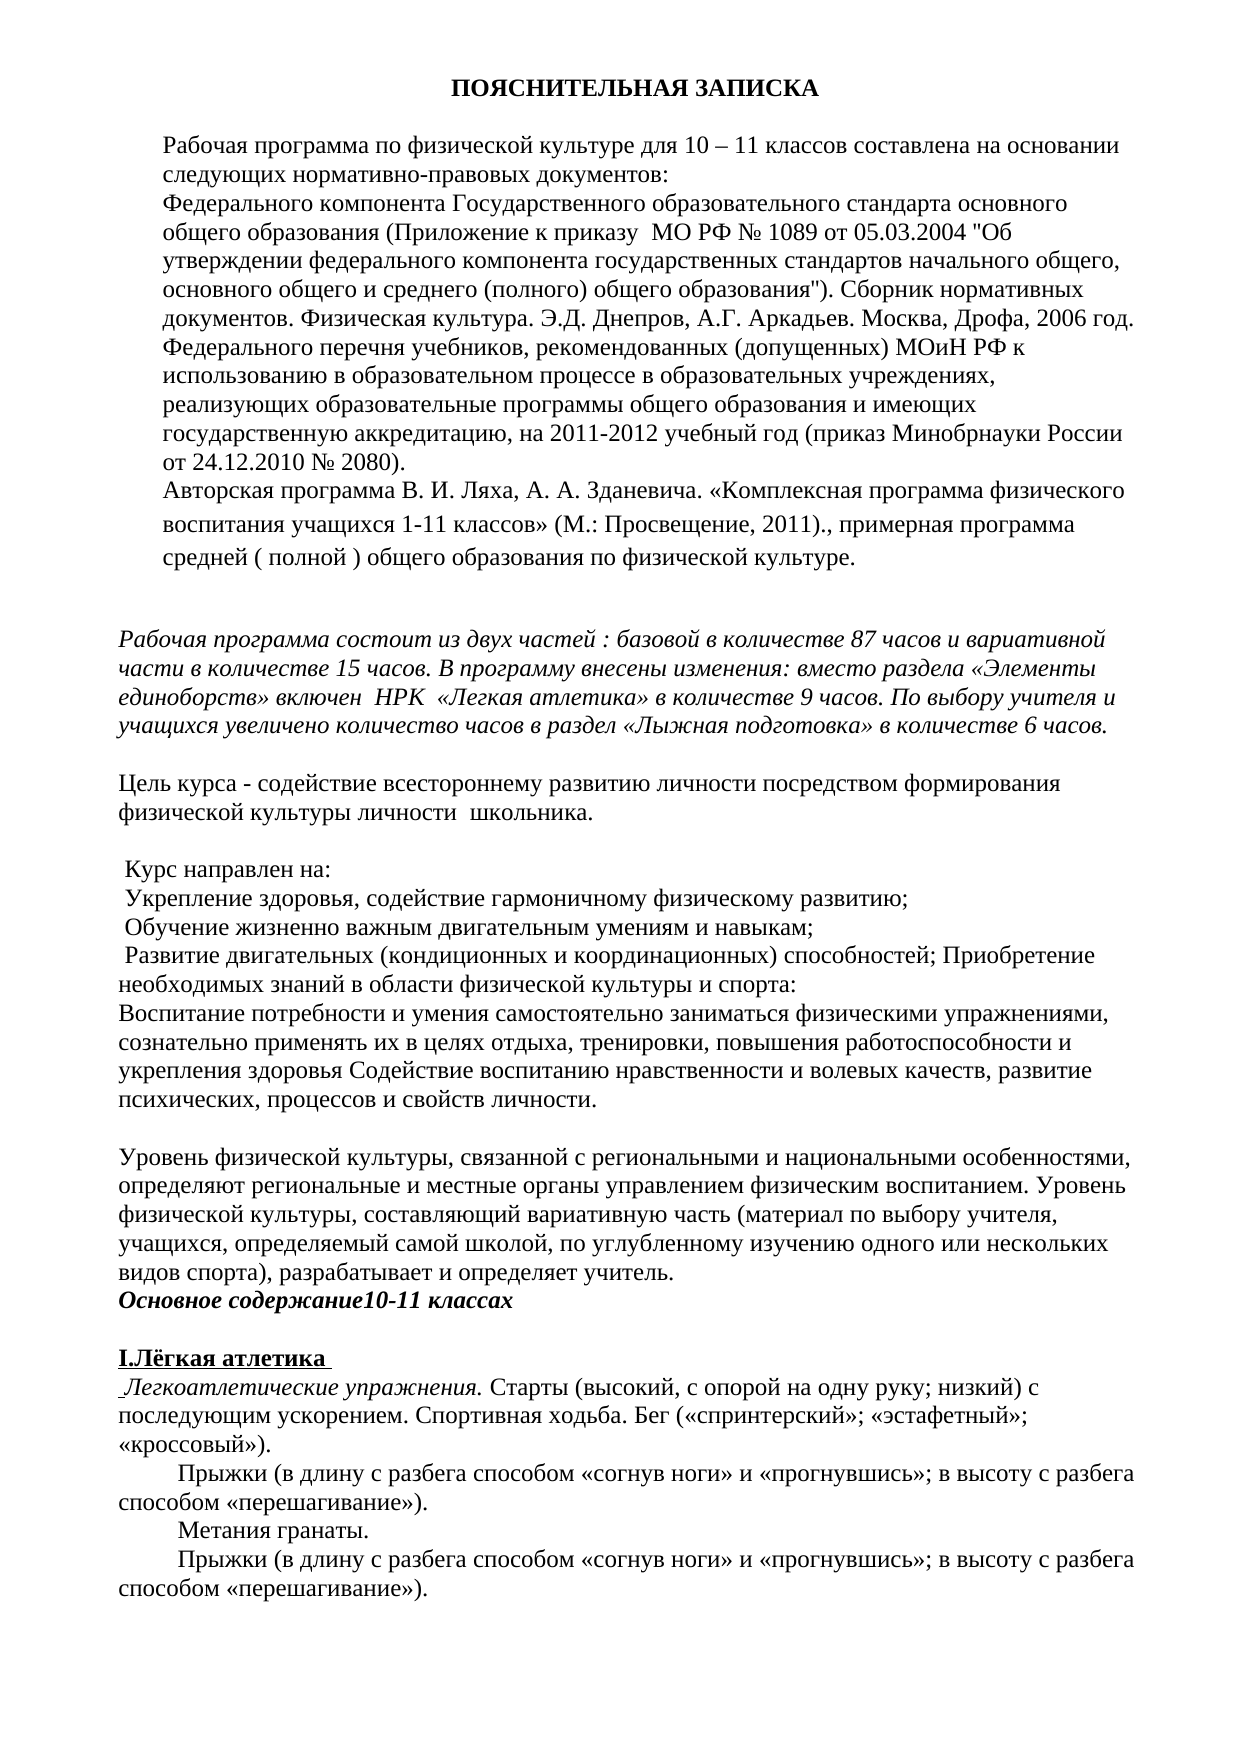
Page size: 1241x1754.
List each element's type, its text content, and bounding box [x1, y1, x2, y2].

text Прыжки (в длину с разбега способом «согнув ноги» и «прогнувшись»; в высоту с разбега способом «перешагивание»). [118, 1544, 1152, 1602]
text Уровень физической культуры, связанной с региональными и национальными особенностями, определяют региональные и местные органы управлением физическим воспитанием. Уровень физической культуры, составляющий вариативную часть (материал по выбору учителя, учащихся, определяемый самой школой, по углубленному изучению одного или нескольких видов спорта), разрабатывает и определяет учитель. [118, 1142, 1152, 1286]
text Прыжки (в длину с разбега способом «согнув ноги» и «прогнувшись»; в высоту с разбега способом «перешагивание»). [118, 1458, 1152, 1516]
text Рабочая программа состоит из двух частей : базовой в количестве 87 часов и вариативной части в количестве 15 часов. В программу внесены изменения: вместо раздела «Элементы единоборств» включен НРК «Легкая атлетика» в количестве 9 часов. По выбору учителя и учащихся увеличено количество часов в раздел «Лыжная подготовка» в количестве 6 часов. [118, 624, 1152, 739]
text Метания гранаты. [118, 1516, 1152, 1544]
text Рабочая программа по физической культуре для 10 – 11 классов составлена на основании следующих нормативно-правовых документов: [162, 131, 1152, 188]
text I.Лёгкая атлетика [118, 1343, 1152, 1372]
subtitle Основное содержание10-11 классах [118, 1286, 1152, 1314]
list Федерального перечня учебников, рекомендованных (допущенных) МОиН РФ к использованию в образовательном процессе в образовательных учреждениях, реализующих образовательные программы общего образования и имеющих государственную аккредитацию, на 2011-2012 учебный год (приказ Минобрнауки России от 24.12.2010 № 2080). [162, 332, 1147, 476]
text Воспитание потребности и умения самостоятельно заниматься физическими упражнениями, сознательно применять их в целях отдыха, тренировки, повышения работоспособности и укрепления здоровья Содействие воспитанию нравственности и волевых качеств, развитие психических, процессов и свойств личности. [118, 998, 1152, 1113]
text Курс направлен на: [118, 854, 1152, 883]
text Цель курса - содействие всестороннему развитию личности посредством формирования физической культуры личности школьника. [118, 768, 1152, 826]
text ПОЯСНИТЕЛЬНАЯ ЗАПИСКА [118, 73, 1152, 102]
list Федерального компонента Государственного образовательного стандарта основного общего образования (Приложение к приказу МО РФ № 1089 от 05.03.2004 ''Об утверждении федерального компонента государственных стандартов начального общего, основного общего и среднего (полного) общего образования''). Сборник нормативных документов. Физическая культура. Э.Д. Днепров, А.Г. Аркадьев. Москва, Дрофа, 2006 год. [162, 188, 1147, 332]
text Развитие двигательных (кондиционных и координационных) способностей; Приобретение необходимых знаний в области физической культуры и спорта: [118, 941, 1152, 998]
text Легкоатлетические упражнения. Старты (высокий, с опорой на одну руку; низкий) с последующим ускорением. Спортивная ходьба. Бег («спринтерский»; «эстафетный»; «кроссовый»). [118, 1372, 1152, 1458]
text Авторская программа В. И. Ляха, А. А. Зданевича. «Комплексная программа физического воспитания учащихся 1-11 классов» (М.: Просвещение, 2011)., примерная программа средней ( полной ) общего образования по физической культуре. [162, 476, 1152, 570]
text Укрепление здоровья, содействие гармоничному физическому развитию; [118, 883, 1152, 912]
text Обучение жизненно важным двигательным умениям и навыкам; [118, 912, 1152, 941]
